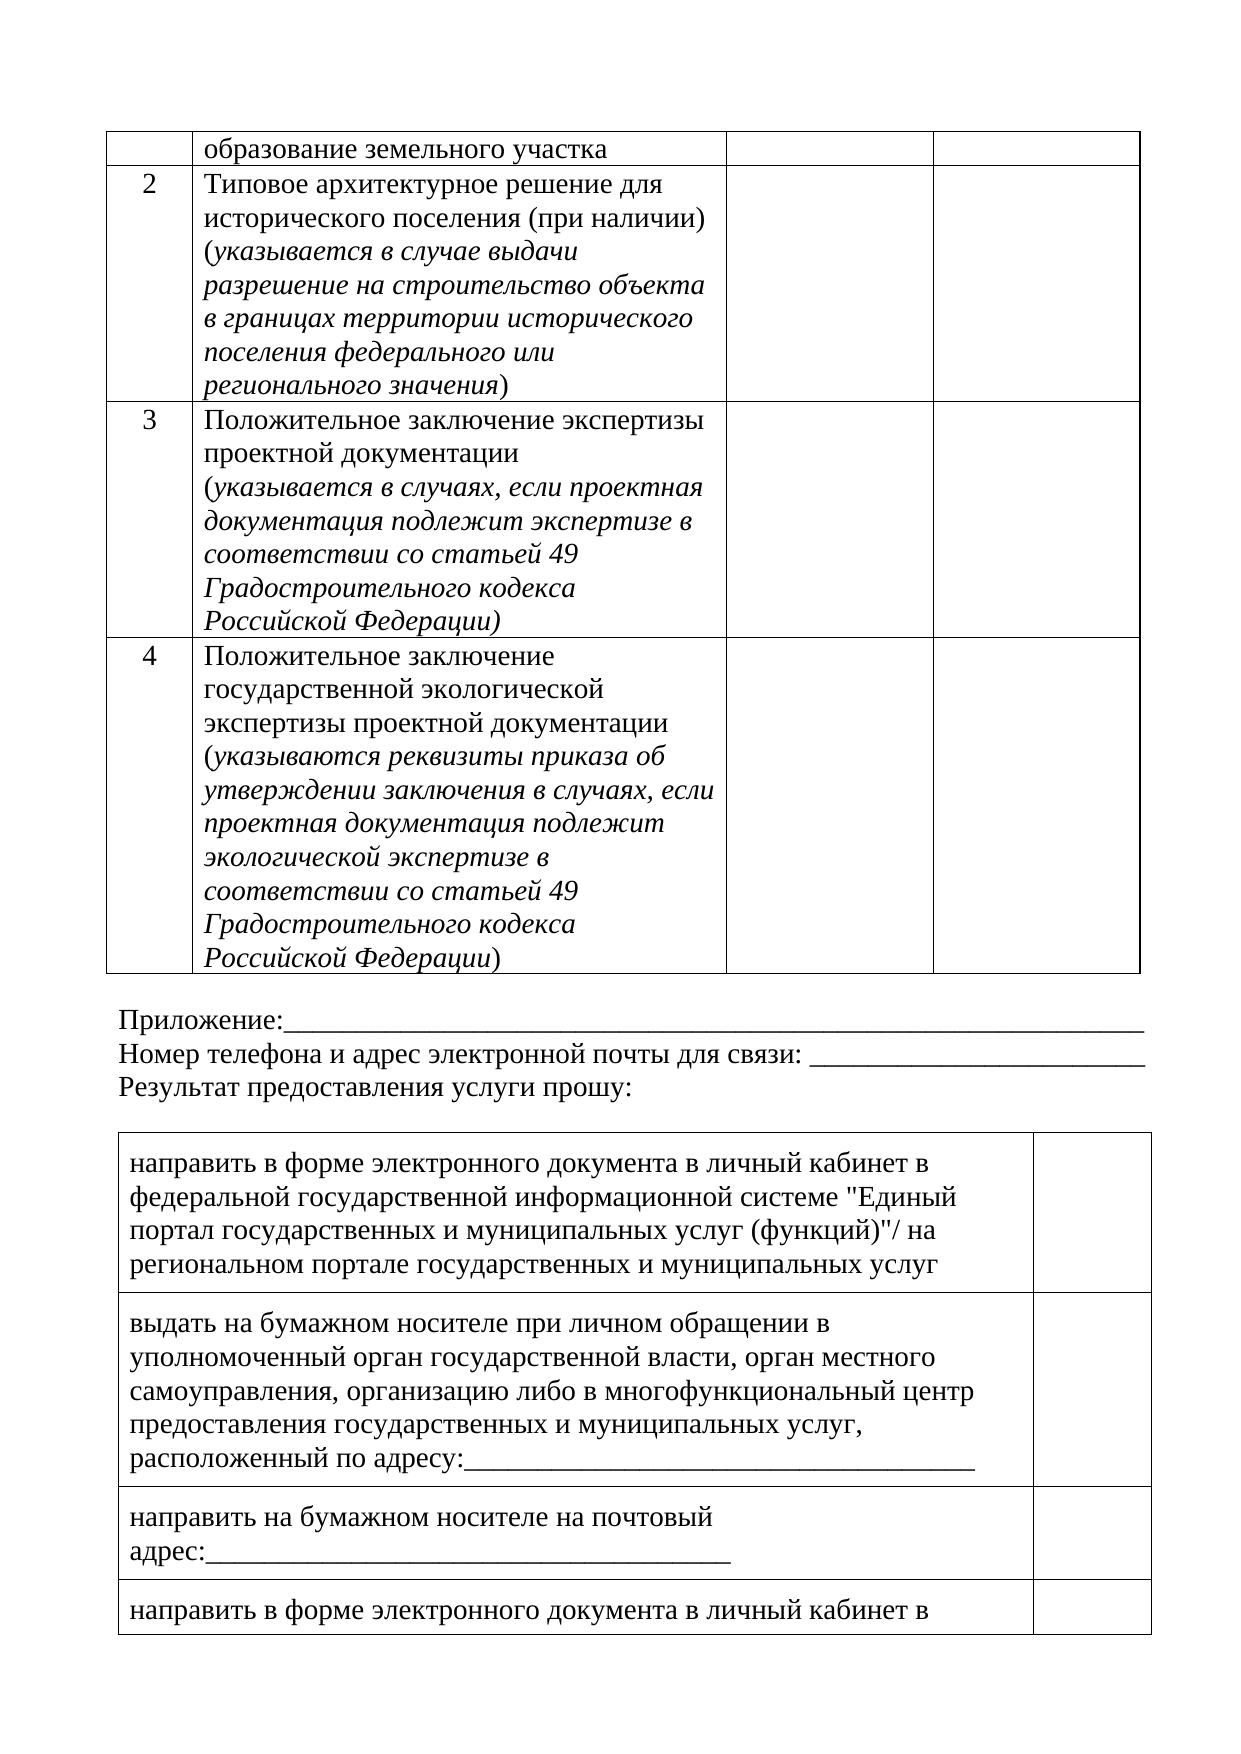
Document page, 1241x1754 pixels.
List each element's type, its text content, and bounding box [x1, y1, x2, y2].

table_cell [934, 638, 1139, 973]
table_cell [727, 402, 933, 637]
table_cell Типовое архитектурное решение для исторического поселения (при наличии) (указывается в случае выдачи разрешение на строительство объекта в границах территории исторического поселения федерального или регионального значения) [193, 166, 726, 401]
table_cell направить на бумажном носителе на почтовый адрес:____________________________________ [119, 1487, 1033, 1579]
table_header направить в форме электронного документа в личный кабинет в федеральной государственной информационной системе "Единый портал государственных и муниципальных услуг (функций)"/ на региональном портале государственных и муниципальных услуг [119, 1133, 1033, 1292]
table_cell 2 [107, 166, 192, 401]
table_cell [1034, 1580, 1151, 1634]
table_cell 1 [107, 132, 192, 165]
table_cell [727, 166, 933, 401]
table_cell выдать на бумажном носителе при личном обращении в уполномоченный орган государственной власти, орган местного самоуправления, организацию либо в многофункциональный центр предоставления государственных и муниципальных услуг, расположенный по адресу:___________________________________ [119, 1293, 1033, 1486]
table_cell 3 [107, 402, 192, 637]
table_cell [934, 402, 1139, 637]
table_cell [727, 132, 933, 165]
table_cell Положительное заключение государственной экологической экспертизы проектной документации (указываются реквизиты приказа об утверждении заключения в случаях, если проектная документация подлежит экологической экспертизе в соответствии со статьей 49 Градостроительного кодекса Российской Федерации) [193, 638, 726, 973]
table_cell [934, 132, 1139, 165]
table_cell [1034, 1487, 1151, 1579]
text Номер телефона и адрес электронной почты для связи: _______________________ [118, 1036, 1152, 1069]
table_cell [119, 1580, 1033, 1634]
table_header [1034, 1133, 1151, 1292]
table_cell 4 [107, 638, 192, 973]
text Приложение:___________________________________________________________ [118, 1002, 1152, 1036]
text Результат предоставления услуги прошу: [118, 1069, 1152, 1103]
table_cell [1034, 1293, 1151, 1486]
table_cell Положительное заключение экспертизы проектной документации (указывается в случаях, если проектная документация подлежит экспертизе в соответствии со статьей 49 Градостроительного кодекса Российской Федерации) [193, 402, 726, 637]
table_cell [193, 132, 726, 165]
table_cell [727, 638, 933, 973]
table_cell [934, 166, 1139, 401]
